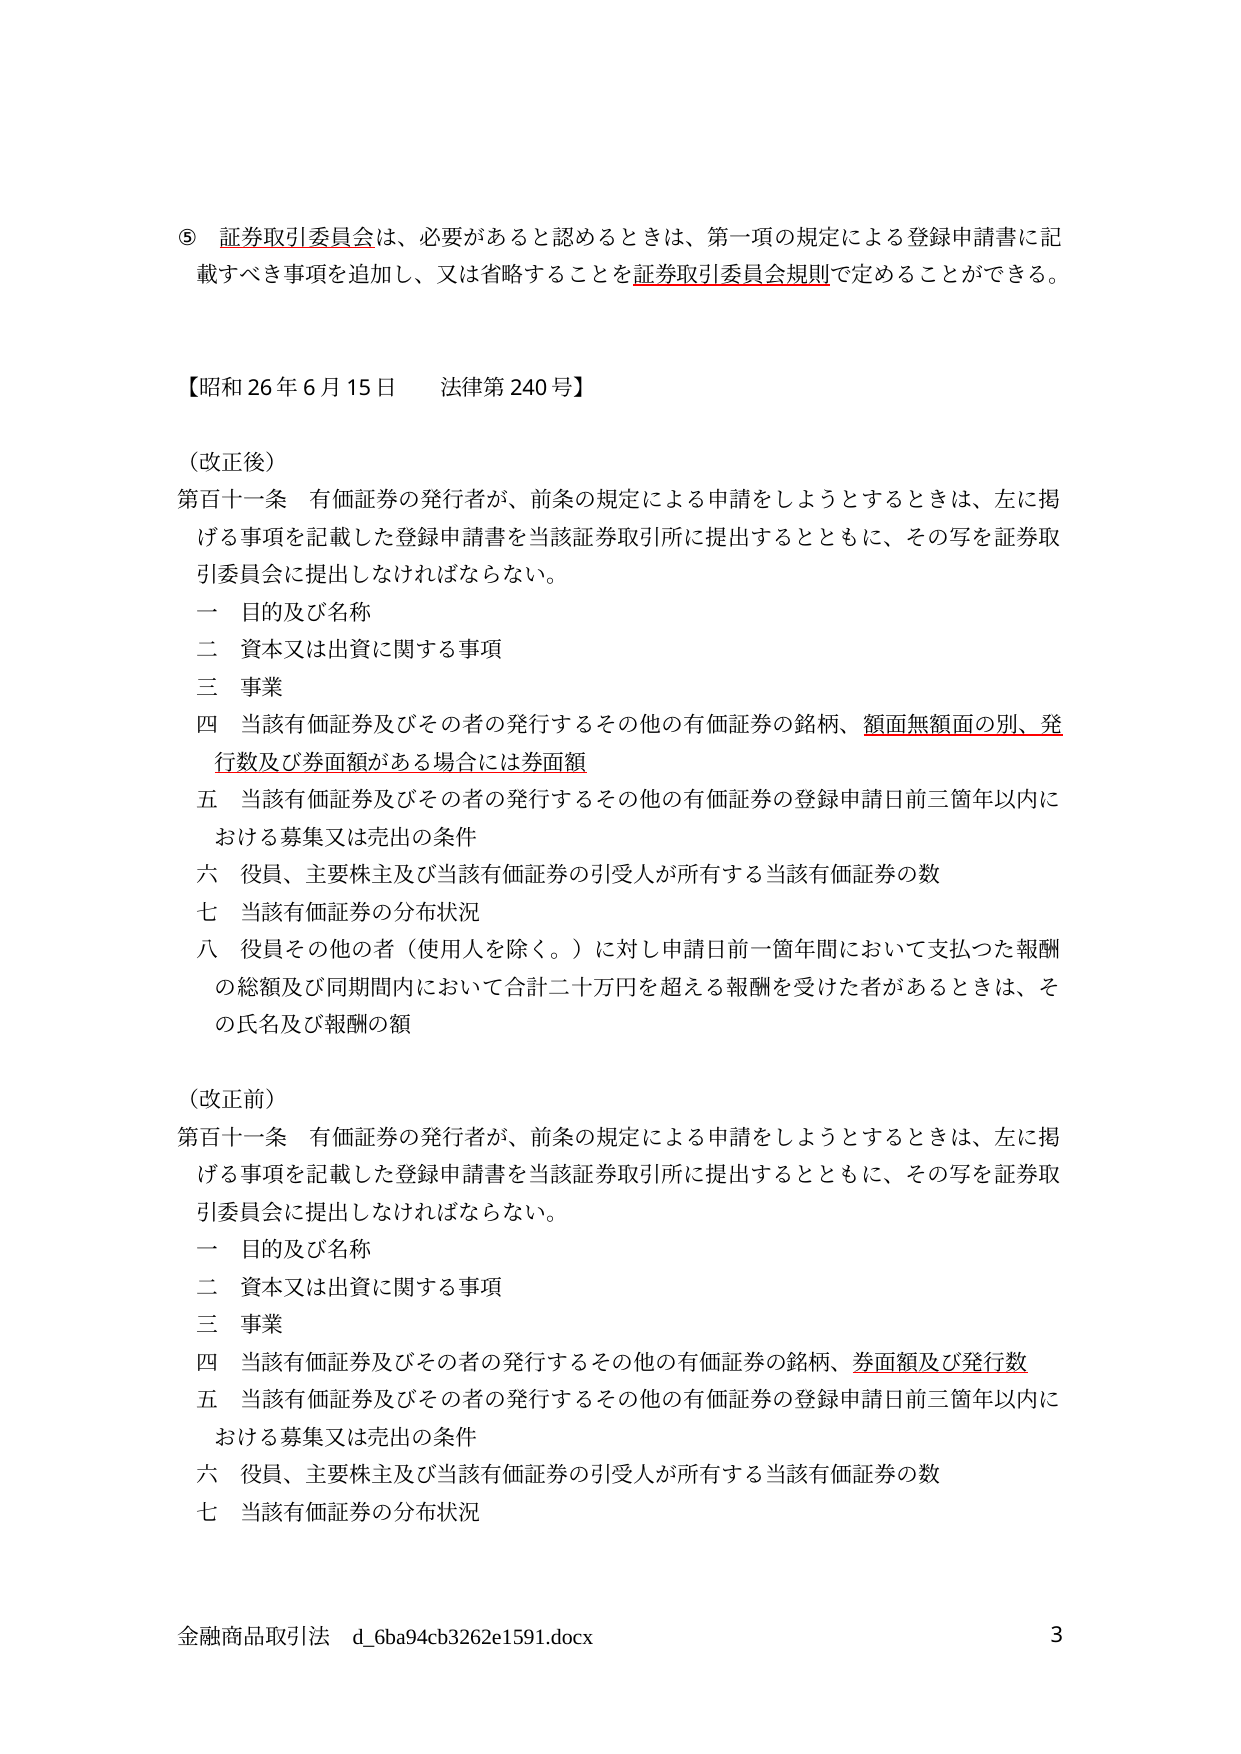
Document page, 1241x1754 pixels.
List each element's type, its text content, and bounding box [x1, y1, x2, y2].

text （改正前） [177, 1079, 1063, 1117]
text 二 資本又は出資に関する事項 [196, 629, 1063, 667]
text 六 役員、主要株主及び当該有価証券の引受人が所有する当該有価証券の数 [196, 854, 1063, 892]
text 【昭和26年6月15日 法律第240号】 [177, 367, 1063, 404]
text 五 当該有価証券及びその者の発行するその他の有価証券の登録申請日前三箇年以内における募集又は売出の条件 [196, 1379, 1063, 1454]
text ⑤ 証券取引委員会は、必要があると認めるときは、第一項の規定による登録申請書に記載すべき事項を追加し、又は省略することを証券取引委員会規則で定めることができる。 [177, 217, 1063, 292]
text （改正後） [177, 442, 1063, 479]
text 八 役員その他の者（使用人を除く。）に対し申請日前一箇年間において支払つた報酬の総額及び同期間内において合計二十万円を超える報酬を受けた者があるときは、その氏名及び報酬の額 [196, 929, 1063, 1042]
text 七 当該有価証券の分布状況 [196, 892, 1063, 929]
text 第百十一条 有価証券の発行者が、前条の規定による申請をしようとするときは、左に掲げる事項を記載した登録申請書を当該証券取引所に提出するとともに、その写を証券取引委員会に提出しなければならない。 [177, 1117, 1063, 1229]
text 三 事業 [196, 667, 1063, 704]
text 七 当該有価証券の分布状況 [196, 1492, 1063, 1529]
text 三 事業 [196, 1304, 1063, 1342]
text 六 役員、主要株主及び当該有価証券の引受人が所有する当該有価証券の数 [196, 1454, 1063, 1492]
text 一 目的及び名称 [196, 592, 1063, 629]
text 五 当該有価証券及びその者の発行するその他の有価証券の登録申請日前三箇年以内における募集又は売出の条件 [196, 779, 1063, 854]
text 四 当該有価証券及びその者の発行するその他の有価証券の銘柄、券面額及び発行数 [196, 1342, 1063, 1379]
text 四 当該有価証券及びその者の発行するその他の有価証券の銘柄、額面無額面の別、発行数及び券面額がある場合には券面額 [196, 704, 1063, 779]
text 第百十一条 有価証券の発行者が、前条の規定による申請をしようとするときは、左に掲げる事項を記載した登録申請書を当該証券取引所に提出するとともに、その写を証券取引委員会に提出しなければならない。 [177, 479, 1063, 592]
text 一 目的及び名称 [196, 1229, 1063, 1267]
text 二 資本又は出資に関する事項 [196, 1267, 1063, 1304]
